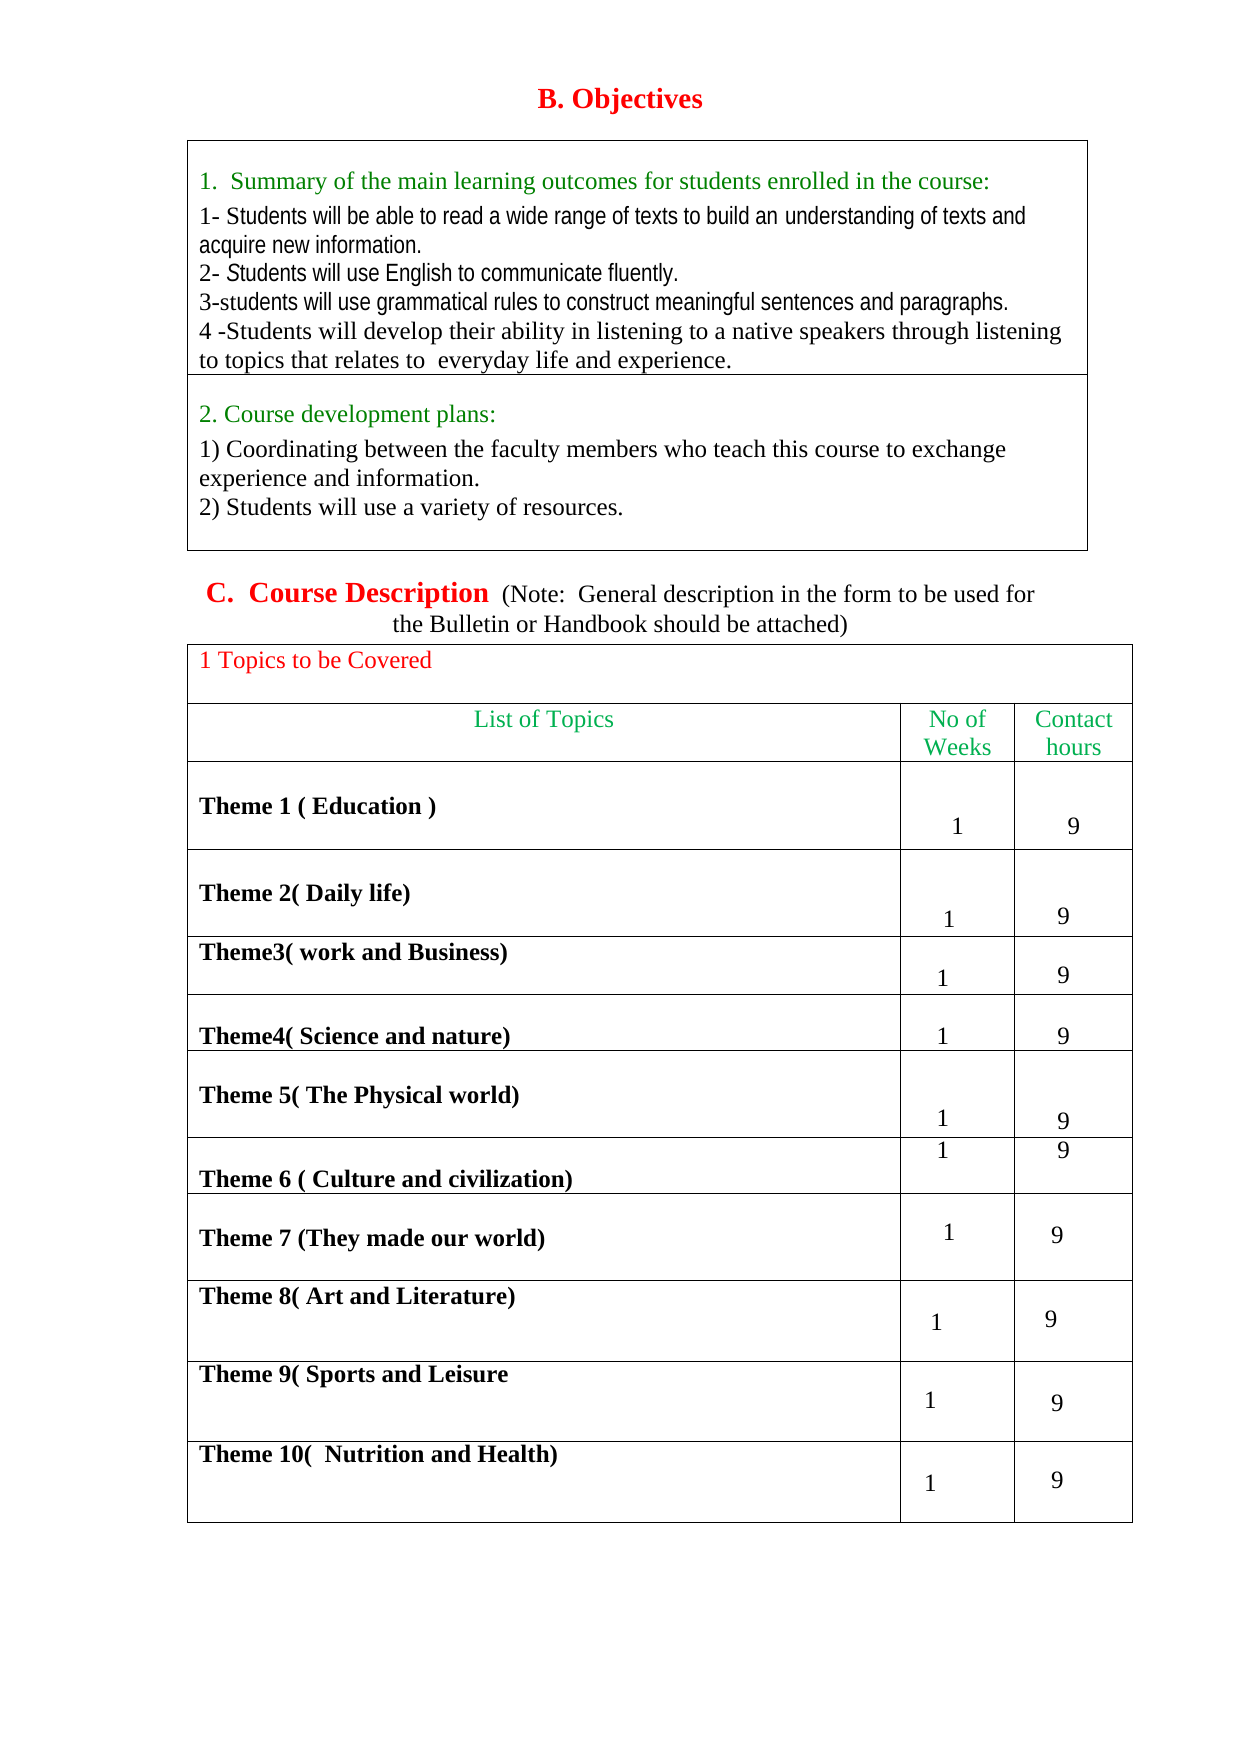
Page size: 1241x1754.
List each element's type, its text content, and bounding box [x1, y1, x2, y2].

table_cell 1 [901, 1138, 1014, 1193]
table_cell 1 [901, 762, 1014, 848]
table_cell 9 [1015, 850, 1132, 936]
table_cell 9 [1015, 1138, 1132, 1193]
table_cell Theme 5( The Physical world) [188, 1051, 900, 1137]
table_cell 2. Course development plans: 1) Coordinating between the faculty members who teach this course to exchange experience and information. 2) Students will use a variety of resources. [188, 375, 1087, 549]
table_cell 9 [1015, 1362, 1132, 1441]
text C. Course Description (Note: General description in the form to be used for the Bulletin or Handbook should be attached) [187, 576, 1053, 638]
table_cell Theme 7 (They made our world) [188, 1194, 900, 1280]
table_cell Theme3( work and Business) [188, 937, 900, 994]
table_cell 9 [1015, 1281, 1132, 1361]
table_cell Theme 1 ( Education ) [188, 762, 900, 848]
table_header 1 Topics to be Covered [188, 645, 1132, 703]
table_cell 9 [1015, 762, 1132, 848]
table_cell Theme4( Science and nature) [188, 995, 900, 1050]
table_cell 1 [901, 850, 1014, 936]
table_cell 1 [901, 1194, 1014, 1280]
table_cell Contact hours [1015, 704, 1132, 761]
table_cell 9 [1015, 995, 1132, 1050]
table_cell List of Topics [188, 704, 900, 761]
table_cell 9 [1015, 1442, 1132, 1522]
table_cell Theme 2( Daily life) [188, 850, 900, 936]
table_cell 1 [901, 1362, 1014, 1441]
subtitle B. Objectives [187, 81, 1053, 115]
table_cell Theme 10( Nutrition and Health) [188, 1442, 900, 1522]
table_cell Theme 6 ( Culture and civilization) [188, 1138, 900, 1193]
table_cell 1 [901, 1442, 1014, 1522]
table_cell 1 [901, 995, 1014, 1050]
table_cell 9 [1015, 1051, 1132, 1137]
table_header 1. Summary of the main learning outcomes for students enrolled in the course: 1- Students will be able to read a wide range of texts to build an understanding of texts and acquire new information. 2- Students will use English to communicate fluently. 3-students will use grammatical rules to construct meaningful sentences and paragraphs. 4 -Students will develop their ability in listening to a native speakers through listening to topics that relates to everyday life and experience. [188, 141, 1087, 373]
table_cell Theme 8( Art and Literature) [188, 1281, 900, 1361]
table_cell 9 [1015, 937, 1132, 994]
table_cell No of Weeks [901, 704, 1014, 761]
table_cell 1 [901, 1281, 1014, 1361]
table_cell 1 [901, 1051, 1014, 1137]
table_cell 1 [901, 937, 1014, 994]
table_cell 9 [1015, 1194, 1132, 1280]
table_cell Theme 9( Sports and Leisure [188, 1362, 900, 1441]
